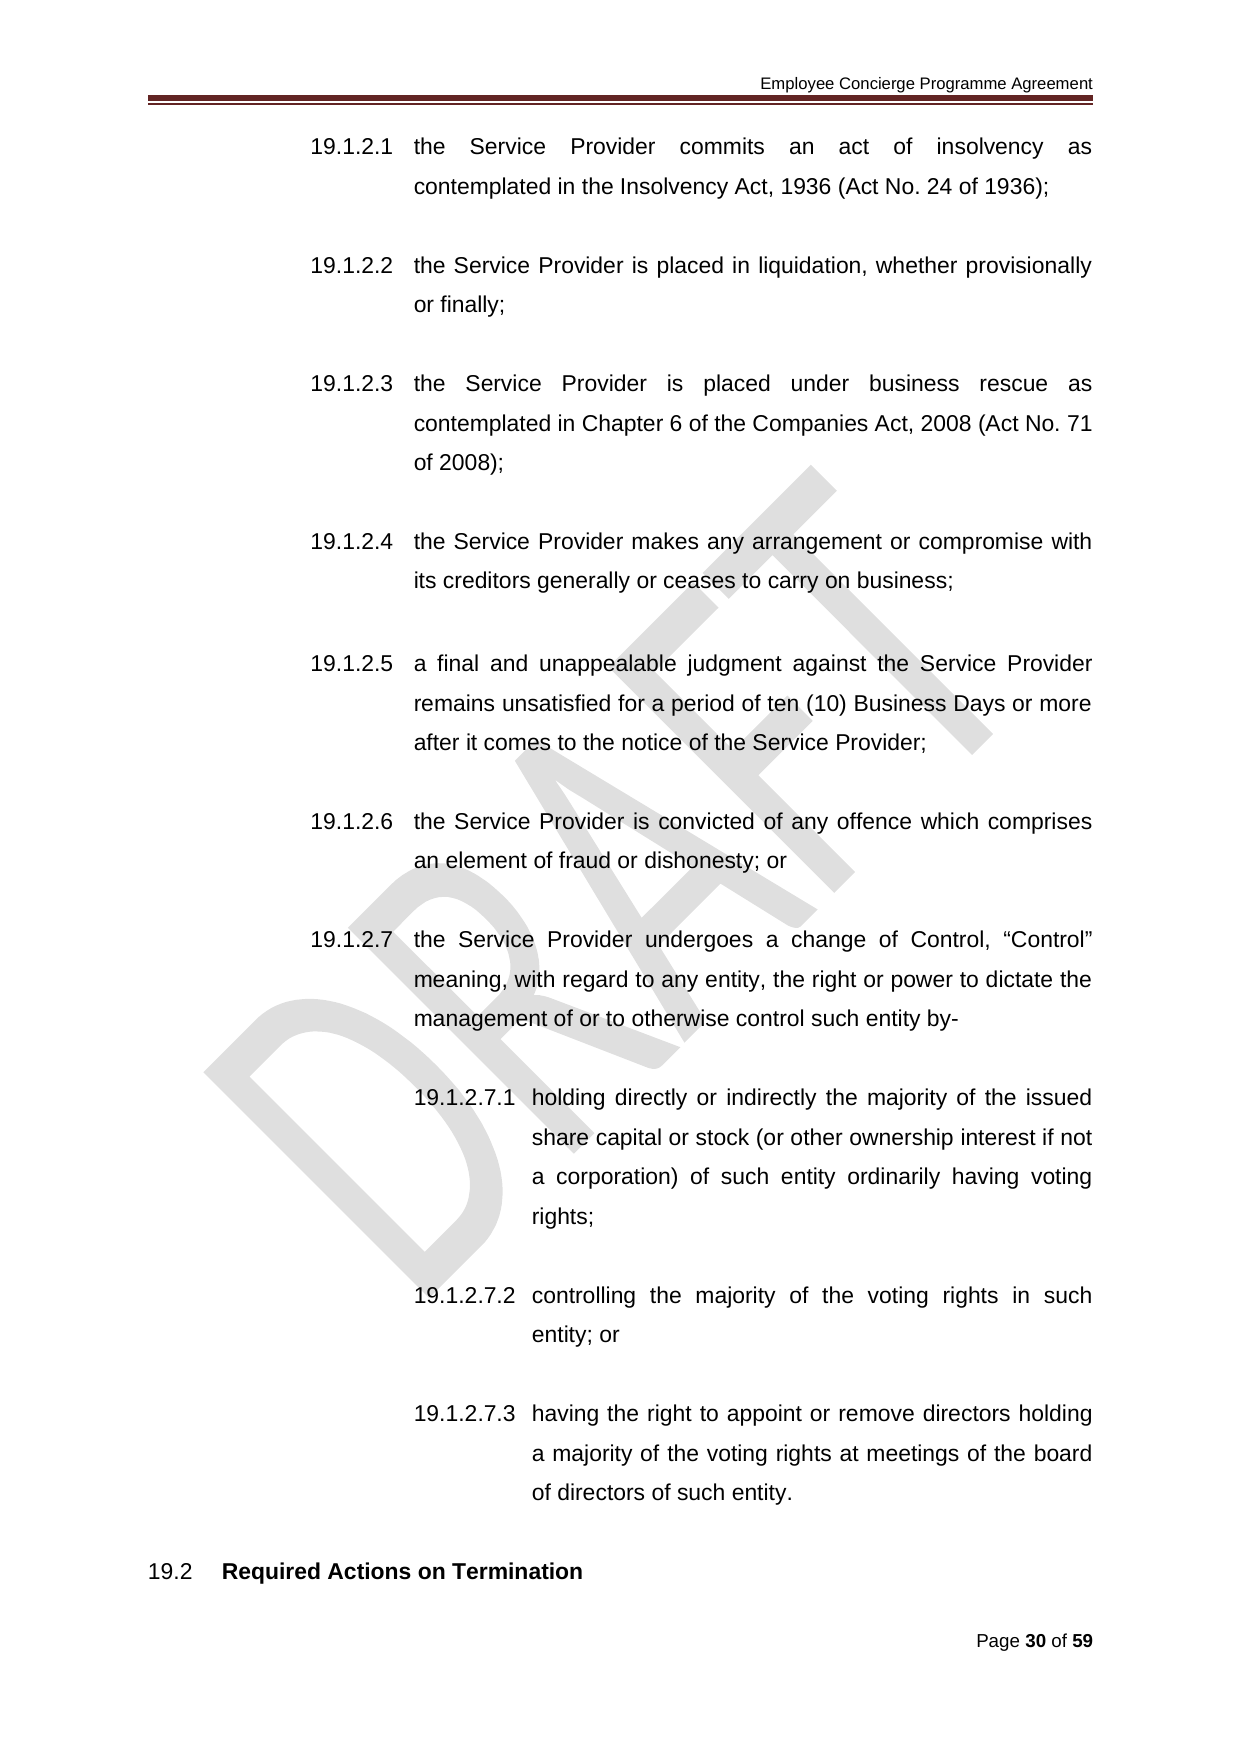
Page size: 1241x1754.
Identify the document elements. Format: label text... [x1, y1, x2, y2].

list the Service Provider undergoes a change of Control, “Control” meaning, with regard to any entity, the right or power to dictate the management of or to otherwise control such entity by- [310, 926, 1093, 1032]
list having the right to appoint or remove directors holding a majority of the voting rights at meetings of the board of directors of such entity. [413, 1400, 1093, 1506]
list the Service Provider is placed in liquidation, whether provisionally or finally; [310, 252, 1093, 317]
list the Service Provider makes any arrangement or compromise with its creditors generally or ceases to carry on business; [310, 528, 1093, 594]
list controlling the majority of the voting rights in such entity; or [413, 1282, 1093, 1348]
list the Service Provider commits an act of insolvency as contemplated in the Insolvency Act, 1936 (Act No. 24 of 1936); [310, 133, 1093, 199]
list the Service Provider is placed under business rescue as contemplated in Chapter 6 of the Companies Act, 2008 (Act No. 71 of 2008); [310, 370, 1093, 475]
list a final and unappealable judgment against the Service Provider remains unsatisfied for a period of ten (10) Business Days or more after it comes to the notice of the Service Provider; [310, 650, 1093, 755]
list the Service Provider is convicted of any offence which comprises an element of fraud or dishonesty; or [310, 808, 1093, 874]
list holding directly or indirectly the majority of the issued share capital or stock (or other ownership interest if not a corporation) of such entity ordinarily having voting rights; [413, 1084, 1093, 1229]
list Required Actions on Termination [148, 1558, 1093, 1584]
